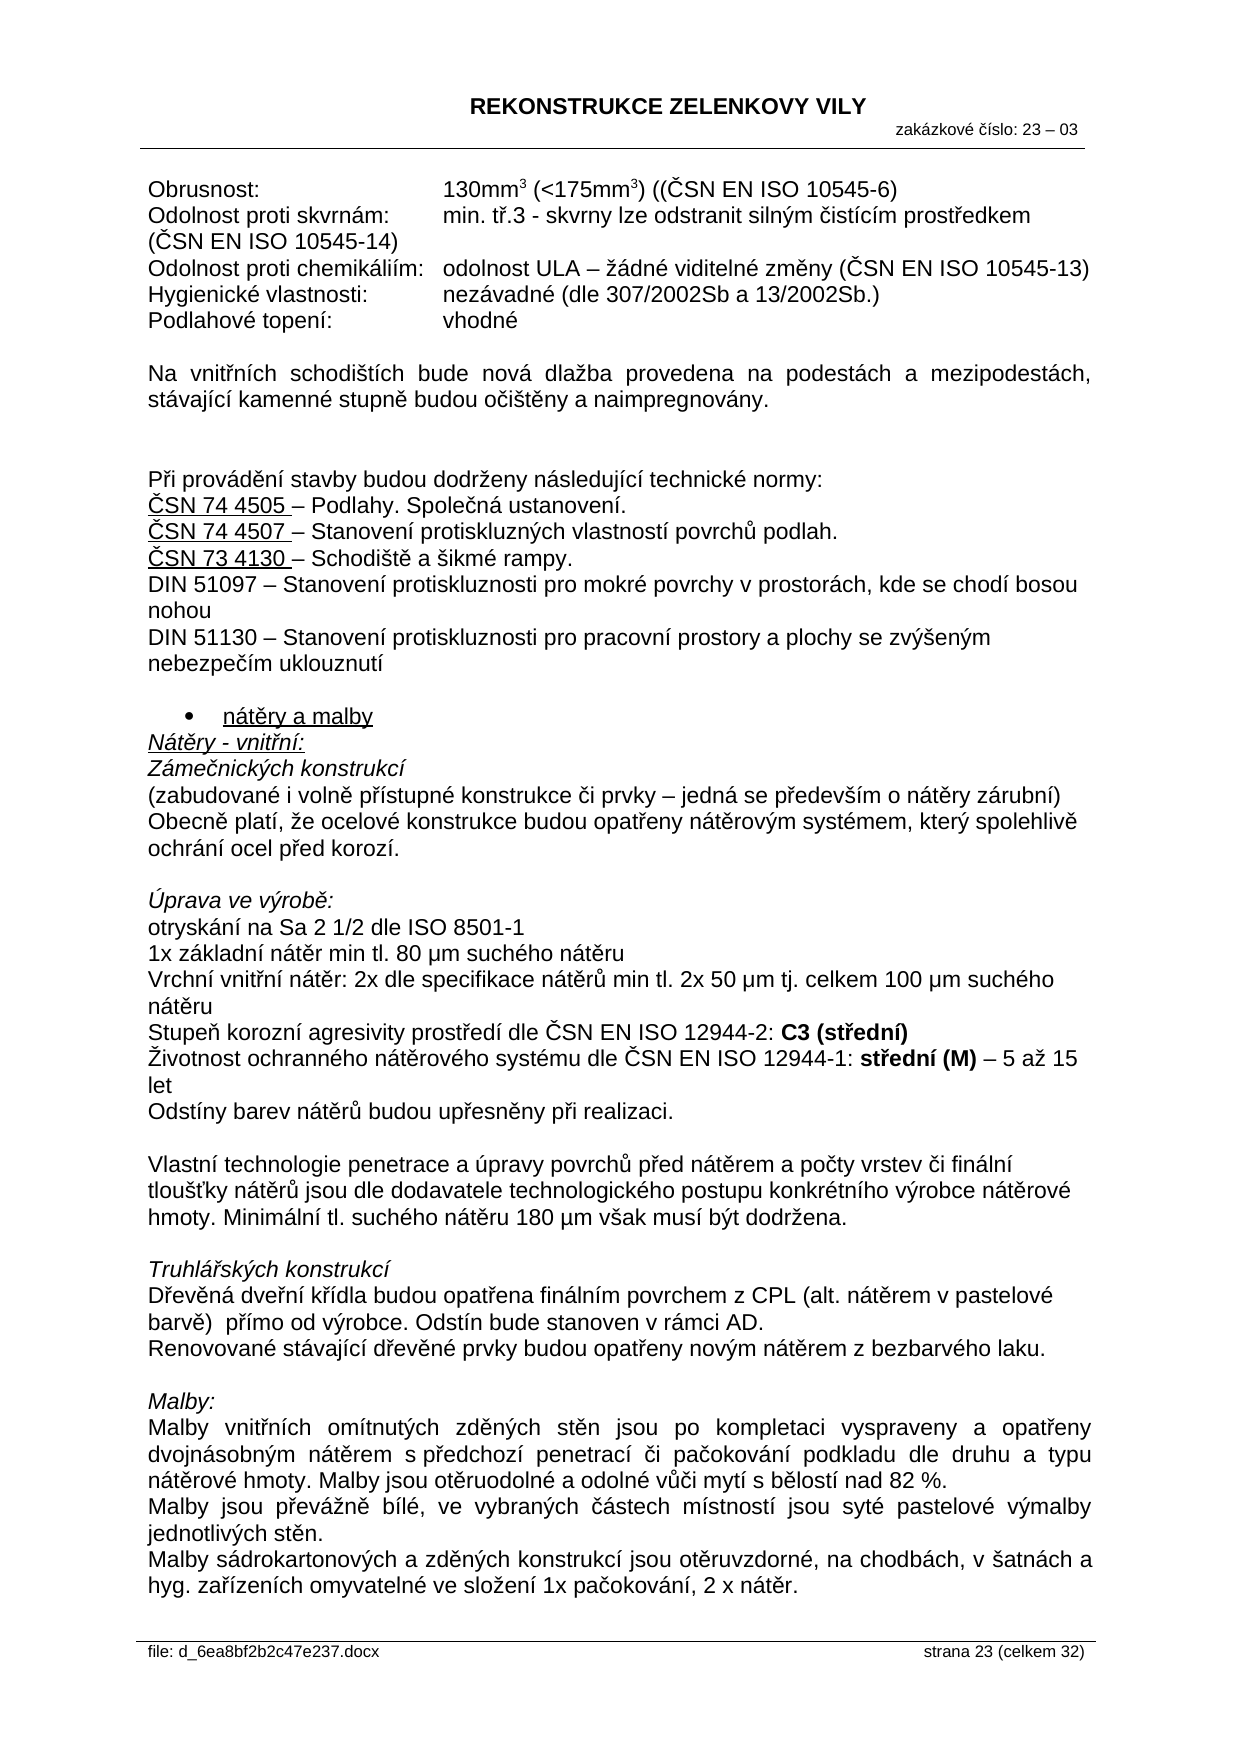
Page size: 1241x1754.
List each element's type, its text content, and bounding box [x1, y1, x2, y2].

text ČSN 74 4505 – Podlahy. Společná ustanovení. [148, 492, 1092, 518]
text Nátěry - vnitřní: [148, 729, 1092, 755]
text Renovované stávající dřevěné prvky budou opatřeny novým nátěrem z bezbarvého laku. [148, 1335, 1092, 1362]
text Dřevěná dveřní křídla budou opatřena finálním povrchem z CPL (alt. nátěrem v pastelové barvě) přímo od výrobce. Odstín bude stanoven v rámci AD. [148, 1282, 1092, 1335]
text Odstíny barev nátěrů budou upřesněny při realizaci. [148, 1098, 1092, 1124]
text Podlahové topení: vhodné [148, 307, 1092, 334]
text Odolnost proti chemikáliím: odolnost ULA – žádné viditelné změny (ČSN EN ISO 10545-13) [148, 255, 1092, 281]
text Odolnost proti skvrnám: min. tř.3 - skvrny lze odstranit silným čistícím prostředkem (ČSN EN ISO 10545-14) [148, 202, 1092, 255]
text Malby sádrokartonových a zděných konstrukcí jsou otěruvzdorné, na chodbách, v šatnách a hyg. zařízeních omyvatelné ve složení 1x pačokování, 2 x nátěr. [148, 1546, 1092, 1599]
text Vrchní vnitřní nátěr: 2x dle specifikace nátěrů min tl. 2x 50 μm tj. celkem 100 μm suchého nátěru [148, 966, 1092, 1019]
text Na vnitřních schodištích bude nová dlažba provedena na podestách a mezipodestách, stávající kamenné stupně budou očištěny a naimpregnovány. [148, 360, 1092, 413]
text Úprava ve výrobě: [148, 887, 1092, 913]
text Truhlářských konstrukcí [148, 1256, 1092, 1282]
text Hygienické vlastnosti: nezávadné (dle 307/2002Sb a 13/2002Sb.) [148, 281, 1092, 307]
text Obecně platí, že ocelové konstrukce budou opatřeny nátěrovým systémem, který spolehlivě ochrání ocel před korozí. [148, 808, 1092, 861]
text (zabudované i volně přístupné konstrukce či prvky – jedná se především o nátěry zárubní) [148, 782, 1092, 808]
text ČSN 73 4130 – Schodiště a šikmé rampy. [148, 544, 1092, 571]
text Zámečnických konstrukcí [148, 755, 1092, 782]
text Malby vnitřních omítnutých zděných stěn jsou po kompletaci vyspraveny a opatřeny dvojnásobným nátěrem s předchozí penetrací či pačokování podkladu dle druhu a typu nátěrové hmoty. Malby jsou otěruodolné a odolné vůči mytí s bělostí nad 82 %. [148, 1414, 1092, 1493]
text Malby jsou převážně bílé, ve vybraných částech místností jsou syté pastelové výmalby jednotlivých stěn. [148, 1493, 1092, 1546]
subtitle nátěry a malby [185, 703, 1092, 729]
text Životnost ochranného nátěrového systému dle ČSN EN ISO 12944-1: střední (M) – 5 až 15 let [148, 1045, 1092, 1098]
text Obrusnost: 130mm3 (<175mm3) ((ČSN EN ISO 10545-6) [148, 176, 1092, 202]
text Stupeň korozní agresivity prostředí dle ČSN EN ISO 12944-2: C3 (střední) [148, 1019, 1092, 1045]
text DIN 51097 – Stanovení protiskluznosti pro mokré povrchy v prostorách, kde se chodí bosou nohou [148, 571, 1092, 624]
text ČSN 74 4507 – Stanovení protiskluzných vlastností povrchů podlah. [148, 518, 1092, 544]
text DIN 51130 – Stanovení protiskluznosti pro pracovní prostory a plochy se zvýšeným nebezpečím uklouznutí [148, 624, 1092, 676]
text otryskání na Sa 2 1/2 dle ISO 8501-1 [148, 913, 1092, 940]
text 1x základní nátěr min tl. 80 μm suchého nátěru [148, 940, 1092, 966]
text Při provádění stavby budou dodrženy následující technické normy: [148, 466, 1092, 492]
text Malby: [148, 1388, 1092, 1414]
text Vlastní technologie penetrace a úpravy povrchů před nátěrem a počty vrstev či finální tloušťky nátěrů jsou dle dodavatele technologického postupu konkrétního výrobce nátěrové hmoty. Minimální tl. suchého nátěru 180 µm však musí být dodržena. [148, 1151, 1092, 1230]
